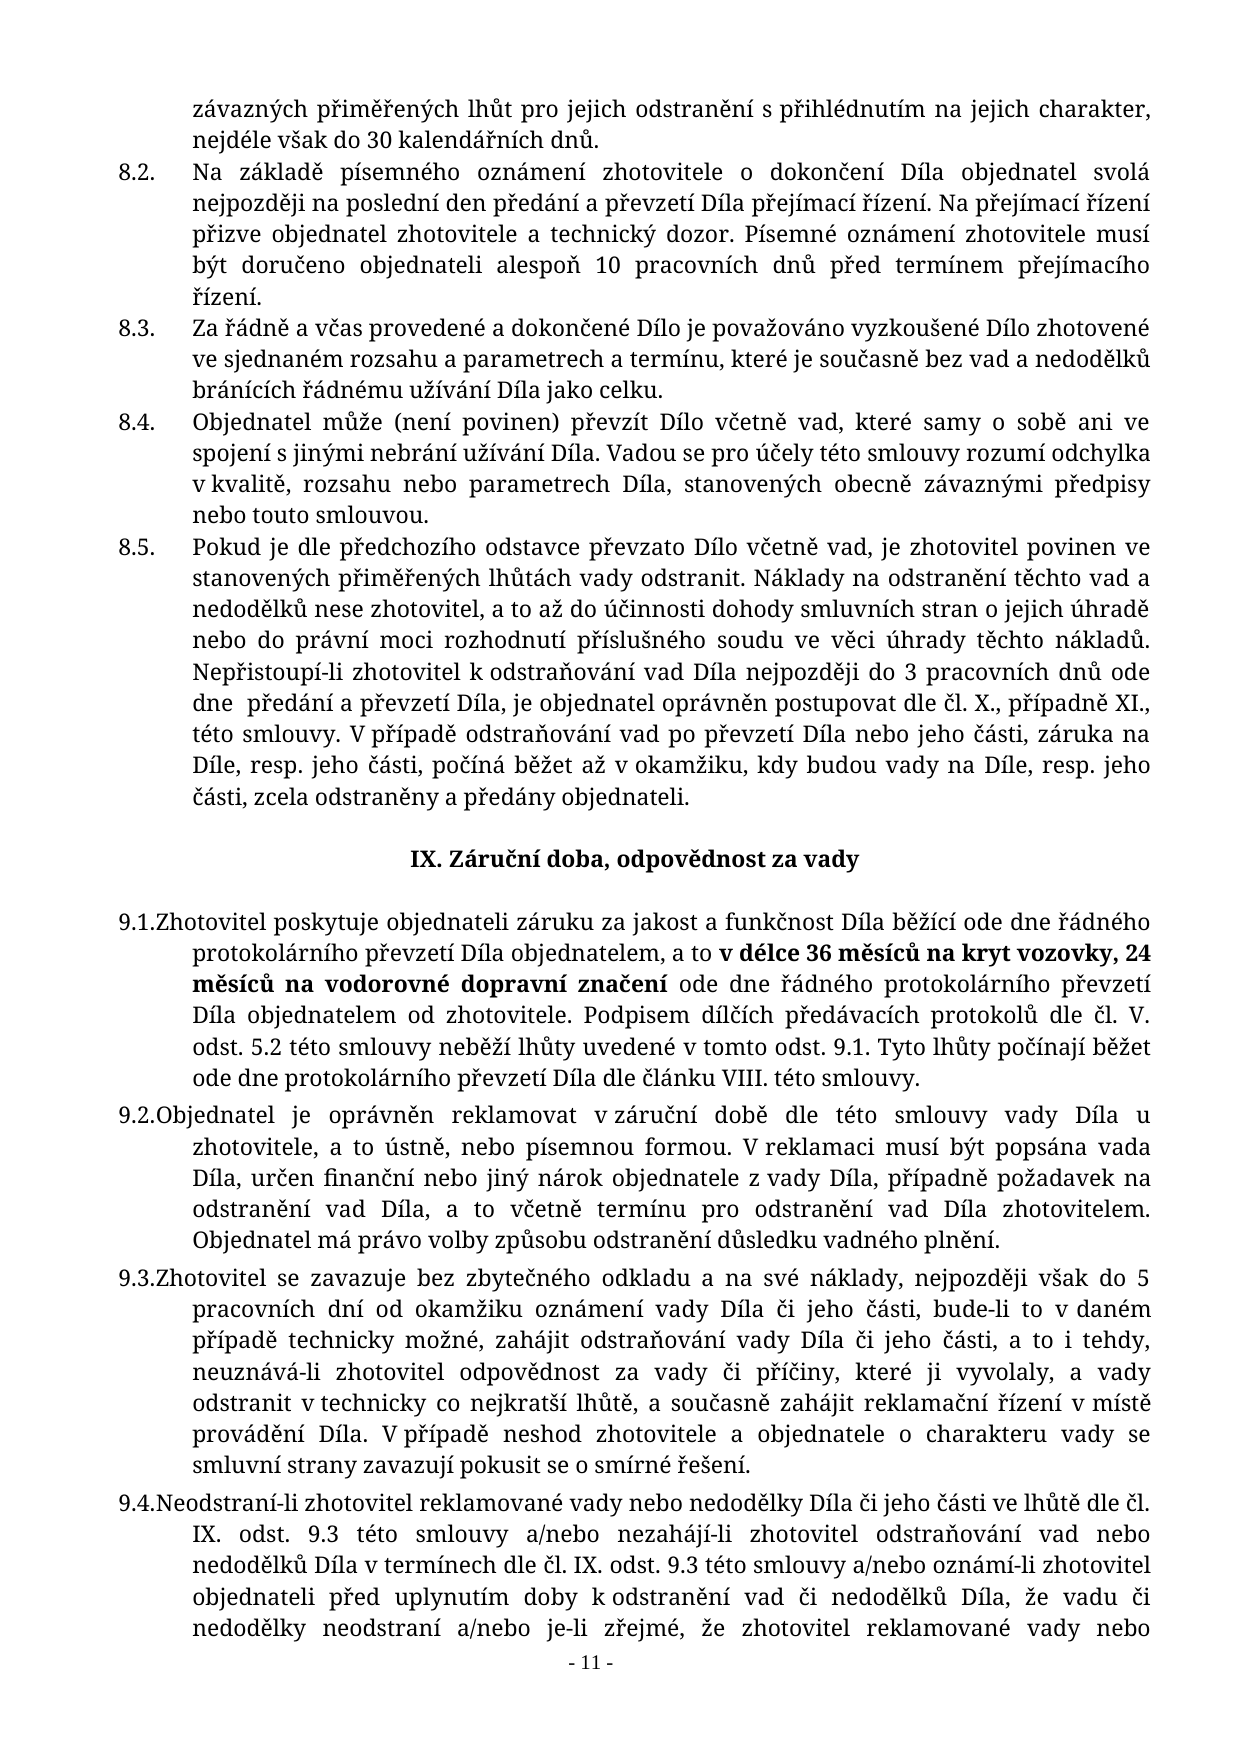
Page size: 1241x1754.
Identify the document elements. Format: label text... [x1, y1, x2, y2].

list Objednatel je oprávněn reklamovat v záruční době dle této smlouvy vady Díla u zhotovitele, a to ústně, nebo písemnou formou. V reklamaci musí být popsána vada Díla, určen finanční nebo jiný nárok objednatele z vady Díla, případně požadavek na odstranění vad Díla, a to včetně termínu pro odstranění vad Díla zhotovitelem. Objednatel má právo volby způsobu odstranění důsledku vadného plnění. [118, 1099, 1152, 1255]
list Zhotovitel se zavazuje bez zbytečného odkladu a na své náklady, nejpozději však do 5 pracovních dní od okamžiku oznámení vady Díla či jeho části, bude-li to v daném případě technicky možné, zahájit odstraňování vady Díla či jeho části, a to i tehdy, neuznává-li zhotovitel odpovědnost za vady či příčiny, které ji vyvolaly, a vady odstranit v technicky co nejkratší lhůtě, a současně zahájit reklamační řízení v místě provádění Díla. V případě neshod zhotovitele a objednatele o charakteru vady se smluvní strany zavazují pokusit se o smírné řešení. [118, 1262, 1152, 1480]
text IX. Záruční doba, odpovědnost za vady [118, 843, 1152, 874]
list Zhotovitel poskytuje objednateli záruku za jakost a funkčnost Díla běžící ode dne řádného protokolárního převzetí Díla objednatelem, a to v délce 36 měsíců na kryt vozovky, 24 měsíců na vodorovné dopravní značení ode dne řádného protokolárního převzetí Díla objednatelem od zhotovitele. Podpisem dílčích předávacích protokolů dle čl. V. odst. 5.2 této smlouvy neběží lhůty uvedené v tomto odst. 9.1. Tyto lhůty počínají běžet ode dne protokolárního převzetí Díla dle článku VIII. této smlouvy. [118, 905, 1152, 1093]
list Objednatel může (není povinen) převzít Dílo včetně vad, které samy o sobě ani ve spojení s jinými nebrání užívání Díla. Vadou se pro účely této smlouvy rozumí odchylka v kvalitě, rozsahu nebo parametrech Díla, stanovených obecně závaznými předpisy nebo touto smlouvou. [118, 405, 1152, 530]
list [118, 93, 1152, 155]
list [118, 1487, 1152, 1643]
list Pokud je dle předchozího odstavce převzato Dílo včetně vad, je zhotovitel povinen ve stanovených přiměřených lhůtách vady odstranit. Náklady na odstranění těchto vad a nedodělků nese zhotovitel, a to až do účinnosti dohody smluvních stran o jejich úhradě nebo do právní moci rozhodnutí příslušného soudu ve věci úhrady těchto nákladů. Nepřistoupí-li zhotovitel k odstraňování vad Díla nejpozději do 3 pracovních dnů ode dne předání a převzetí Díla, je objednatel oprávněn postupovat dle čl. X., případně XI., této smlouvy. V případě odstraňování vad po převzetí Díla nebo jeho části, záruka na Díle, resp. jeho části, počíná běžet až v okamžiku, kdy budou vady na Díle, resp. jeho části, zcela odstraněny a předány objednateli. [118, 530, 1152, 812]
list Za řádně a včas provedené a dokončené Dílo je považováno vyzkoušené Dílo zhotovené ve sjednaném rozsahu a parametrech a termínu, které je současně bez vad a nedodělků bránících řádnému užívání Díla jako celku. [118, 312, 1152, 405]
list Na základě písemného oznámení zhotovitele o dokončení Díla objednatel svolá nejpozději na poslední den předání a převzetí Díla přejímací řízení. Na přejímací řízení přizve objednatel zhotovitele a technický dozor. Písemné oznámení zhotovitele musí být doručeno objednateli alespoň 10 pracovních dnů před termínem přejímacího řízení. [118, 155, 1152, 312]
